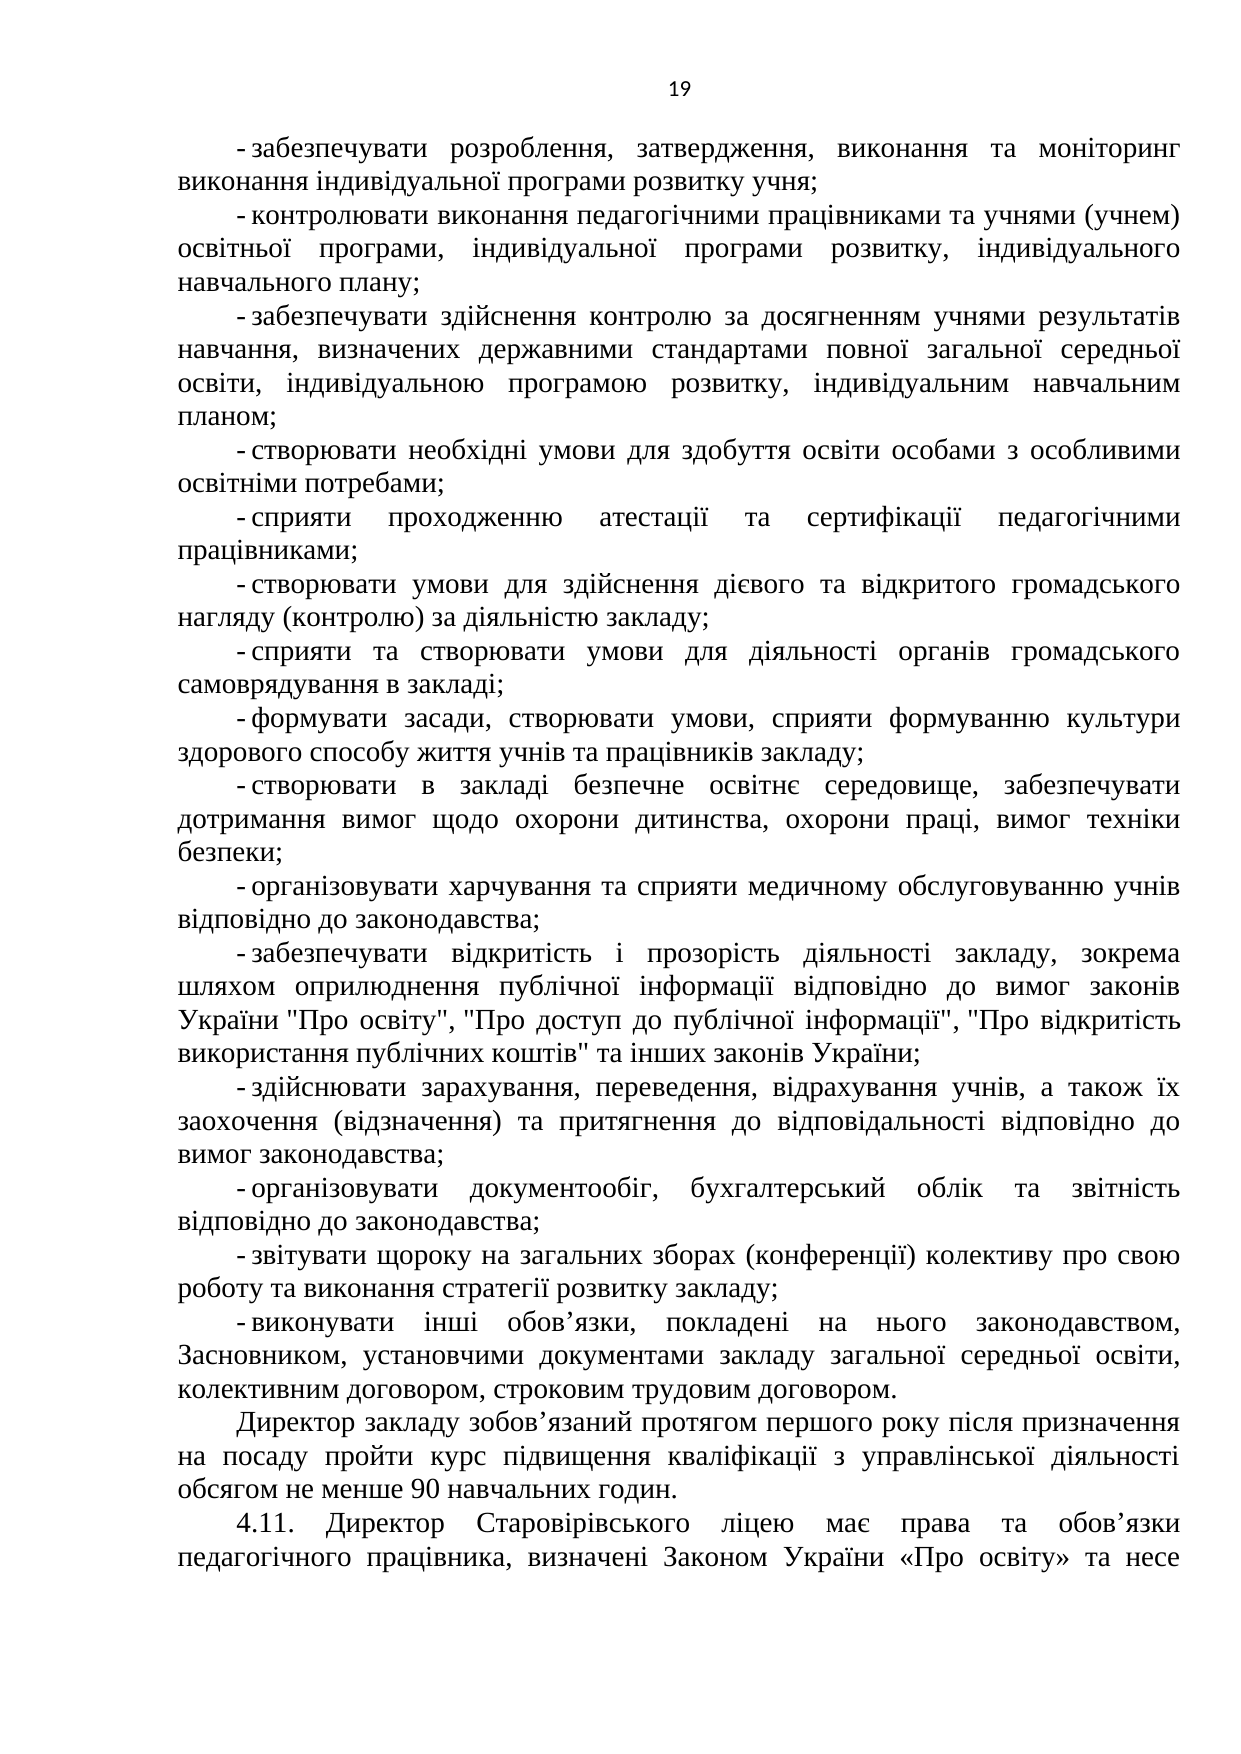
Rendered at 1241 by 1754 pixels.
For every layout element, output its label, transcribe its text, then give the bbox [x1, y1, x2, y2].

list сприяти проходженню атестації та сертифікації педагогічними працівниками; [177, 499, 1181, 566]
list створювати в закладі безпечне освітнє середовище, забезпечувати дотримання вимог щодо охорони дитинства, охорони праці, вимог техніки безпеки; [177, 767, 1181, 868]
list забезпечувати відкритість і прозорість діяльності закладу, зокрема шляхом оприлюднення публічної інформації відповідно до вимог законів України "Про освіту", "Про доступ до публічної інформації", "Про відкритість використання публічних коштів" та інших законів України; [177, 935, 1181, 1069]
list забезпечувати здійснення контролю за досягненням учнями результатів навчання, визначених державними стандартами повної загальної середньої освіти, індивідуальною програмою розвитку, індивідуальним навчальним планом; [177, 298, 1181, 432]
list створювати необхідні умови для здобуття освіти особами з особливими освітніми потребами; [177, 432, 1181, 499]
list звітувати щороку на загальних зборах (конференції) колективу про свою роботу та виконання стратегії розвитку закладу; [177, 1237, 1181, 1304]
list контролювати виконання педагогічними працівниками та учнями (учнем) освітньої програми, індивідуальної програми розвитку, індивідуального навчального плану; [177, 197, 1181, 298]
list створювати умови для здійснення дієвого та відкритого громадського нагляду (контролю) за діяльністю закладу; [177, 566, 1181, 633]
list забезпечувати розроблення, затвердження, виконання та моніторинг виконання індивідуальної програми розвитку учня; [177, 130, 1181, 197]
list сприяти та створювати умови для діяльності органів громадського самоврядування в закладі; [177, 633, 1181, 700]
list здійснювати зарахування, переведення, відрахування учнів, а також їх заохочення (відзначення) та притягнення до відповідальності відповідно до вимог законодавства; [177, 1069, 1181, 1170]
list виконувати інші обов’язки, покладені на нього законодавством, Засновником, установчими документами закладу загальної середньої освіти, колективним договором, строковим трудовим договором. [177, 1304, 1181, 1404]
list організовувати харчування та сприяти медичному обслуговуванню учнів відповідно до законодавства; [177, 868, 1181, 935]
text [177, 1505, 1181, 1572]
text Директор закладу зобов’язаний протягом першого року після призначення на посаду пройти курс підвищення кваліфікації з управлінської діяльності обсягом не менше 90 навчальних годин. [177, 1404, 1181, 1505]
list формувати засади, створювати умови, сприяти формуванню культури здорового способу життя учнів та працівників закладу; [177, 700, 1181, 767]
list організовувати документообіг, бухгалтерський облік та звітність відповідно до законодавства; [177, 1170, 1181, 1237]
